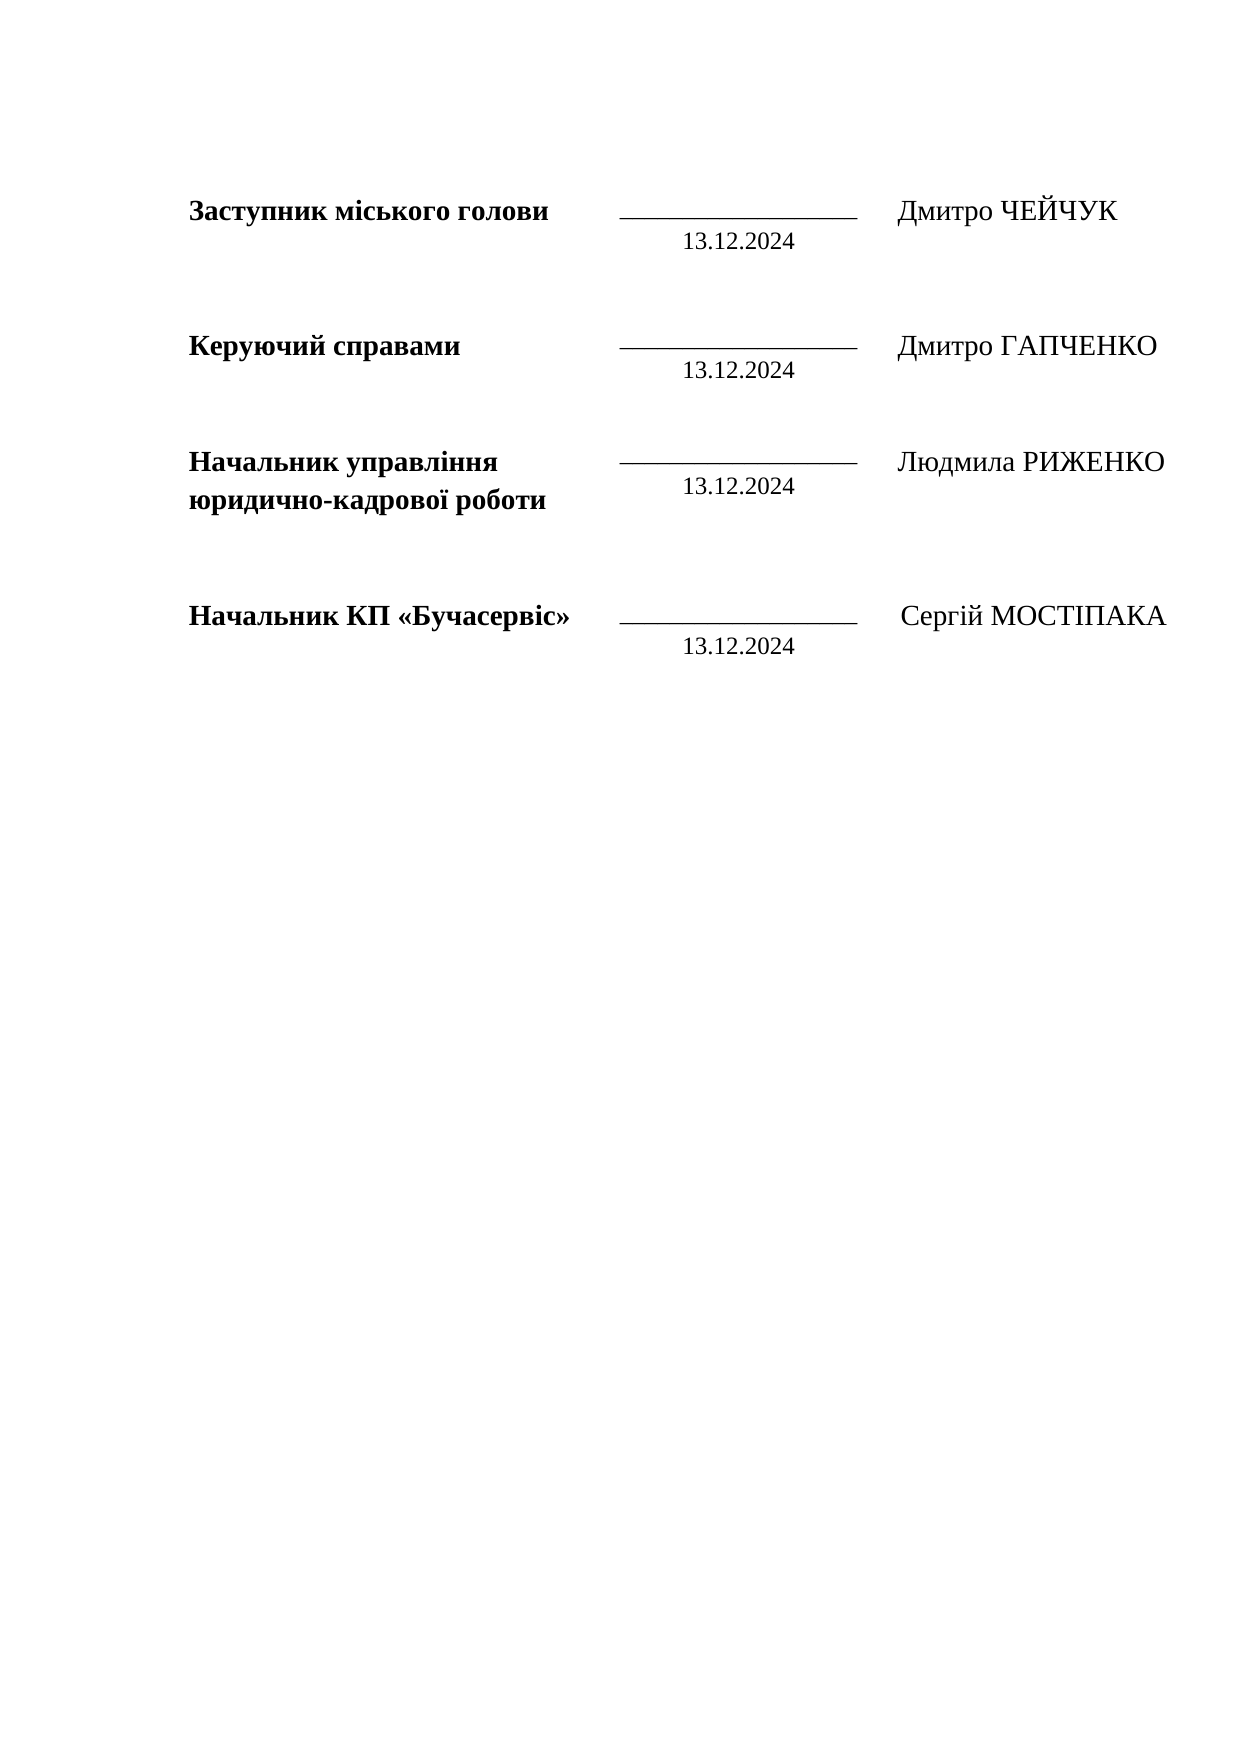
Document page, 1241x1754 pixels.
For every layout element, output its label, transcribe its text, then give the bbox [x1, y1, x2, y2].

table_cell Начальник управління юридично-кадрової роботи [177, 405, 591, 598]
table_cell Сергій МОСТІПАКА [886, 598, 1181, 713]
table_cell ___________________ 13.12.2024 [591, 598, 886, 713]
table_cell ___________________ 13.12.2024 [591, 290, 886, 405]
table_cell Дмитро ГАПЧЕНКО [886, 290, 1181, 405]
table_cell Людмила РИЖЕНКО [886, 405, 1181, 598]
table_header Дмитро ЧЕЙЧУК [886, 193, 1181, 289]
table_cell Керуючий справами [177, 290, 591, 405]
table_cell ___________________ 13.12.2024 [591, 405, 886, 598]
table_cell Начальник КП «Бучасервіс» [177, 598, 591, 713]
table_header ___________________ 13.12.2024 [591, 193, 886, 289]
table_header Заступник міського голови [177, 193, 591, 289]
